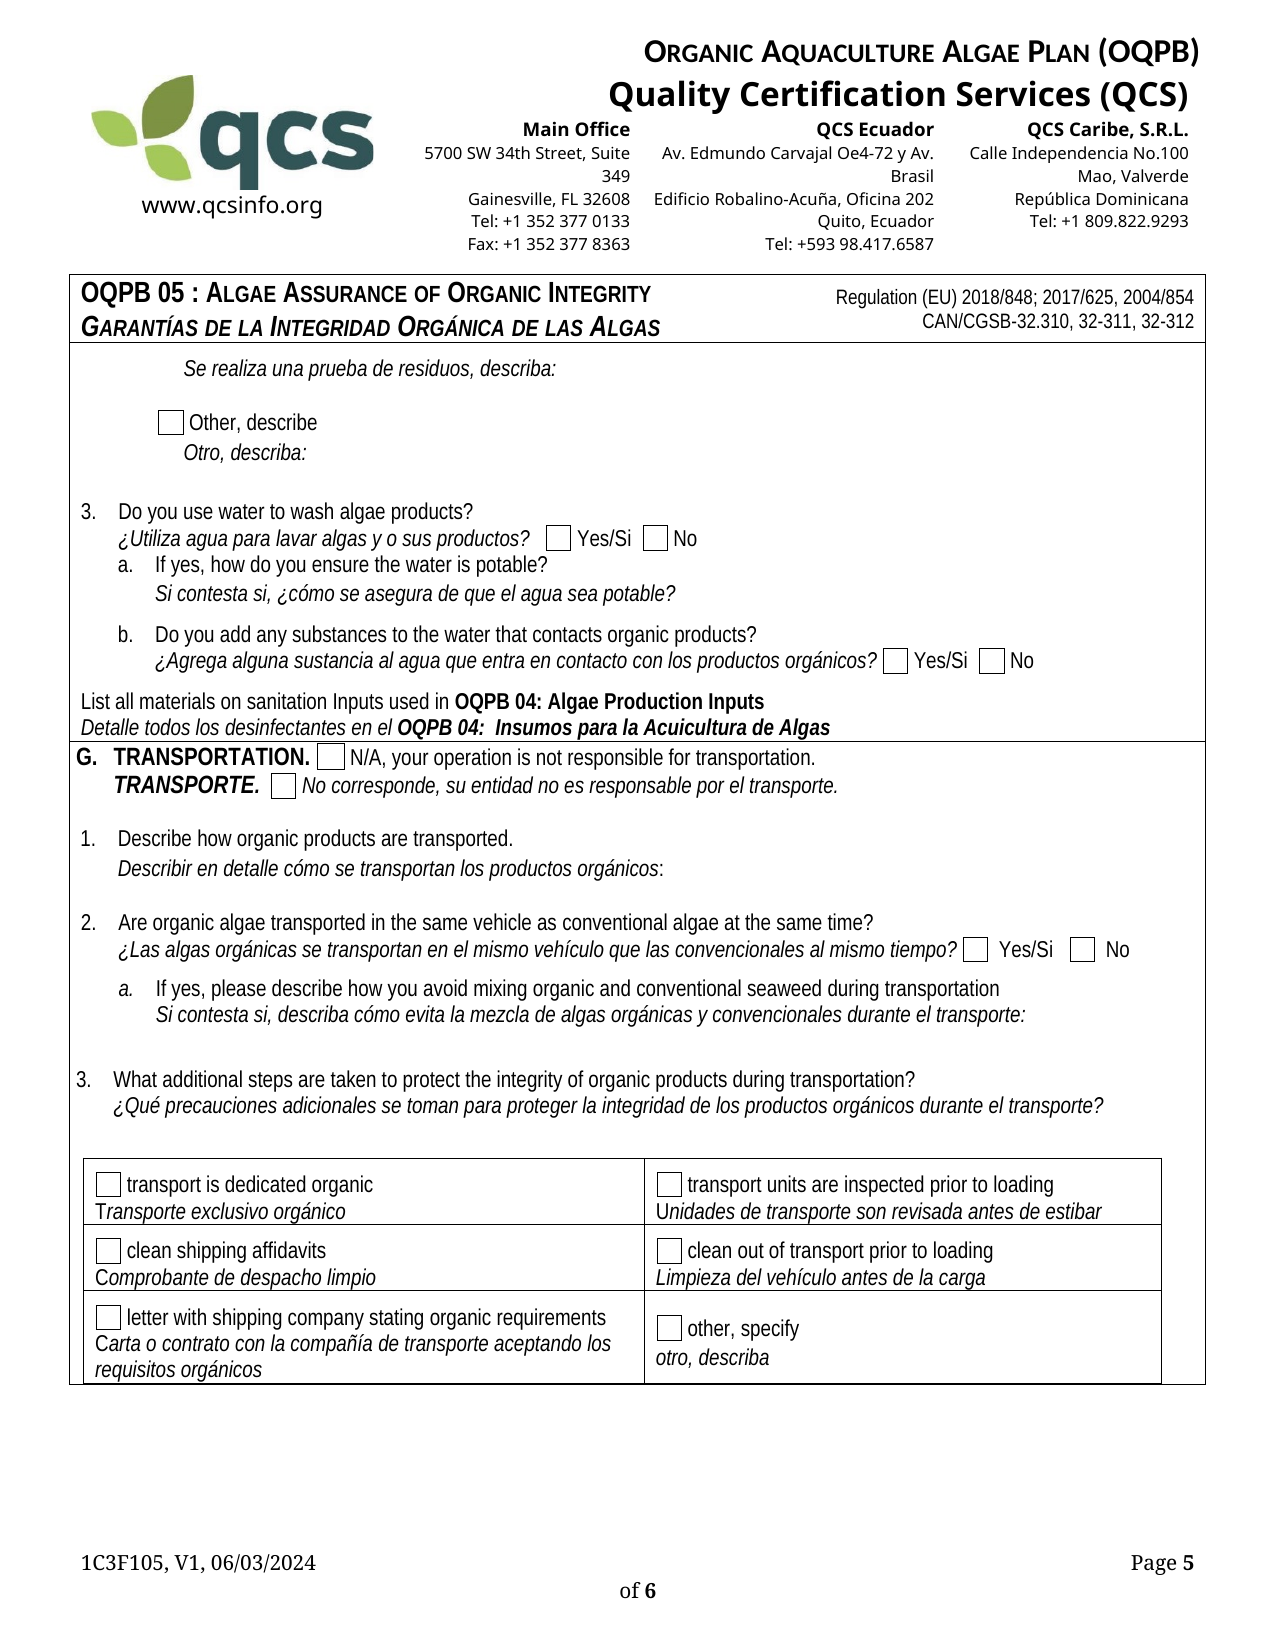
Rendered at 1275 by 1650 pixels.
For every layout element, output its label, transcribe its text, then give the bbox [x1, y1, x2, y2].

table_cell Do you use water to wash algae products? ¿Utiliza agua para lavar algas y o sus productos? Yes/Si No If yes, how do you ensure the water is potable? Si contesta si, ¿cómo se asegura de que el agua sea potable? Do you add any substances to the water that contacts organic products? ¿Agrega alguna sustancia al agua que entra en contacto con los productos orgánicos? Yes/Si No List all materials on sanitation Inputs used in OQPB 04: Algae Production Inputs Detalle todos los desinfectantes en el OQPB 04: Insumos para la Acuicultura de Algas [70, 498, 1205, 741]
table_cell TRANSPORTATION. N/A, your operation is not responsible for transportation. TRANSPORTE. No corresponde, su entidad no es responsable por el transporte. Describe how organic products are transported. Describir en detalle cómo se transportan los productos orgánicos: Are organic algae transported in the same vehicle as conventional algae at the same time? ¿Las algas orgánicas se transportan en el mismo vehículo que las convencionales al mismo tiempo? Yes/Si No If yes, please describe how you avoid mixing organic and conventional seaweed during transportation Si contesta si, describa cómo evita la mezcla de algas orgánicas y convencionales durante el transporte: What additional steps are taken to protect the integrity of organic products during transportation? ¿Qué precauciones adicionales se toman para proteger la integridad de los productos orgánicos durante el transporte? [70, 742, 1205, 1384]
picture [91, 75, 374, 190]
table_header OQPB 05 : Algae Assurance of Organic Integrity Garantías de la Integridad Orgánica de las Algas [70, 275, 733, 342]
table_header Regulation (EU) 2018/848; 2017/625, 2004/854 CAN/CGSB-32.310, 32-311, 32-312 [733, 275, 1205, 342]
